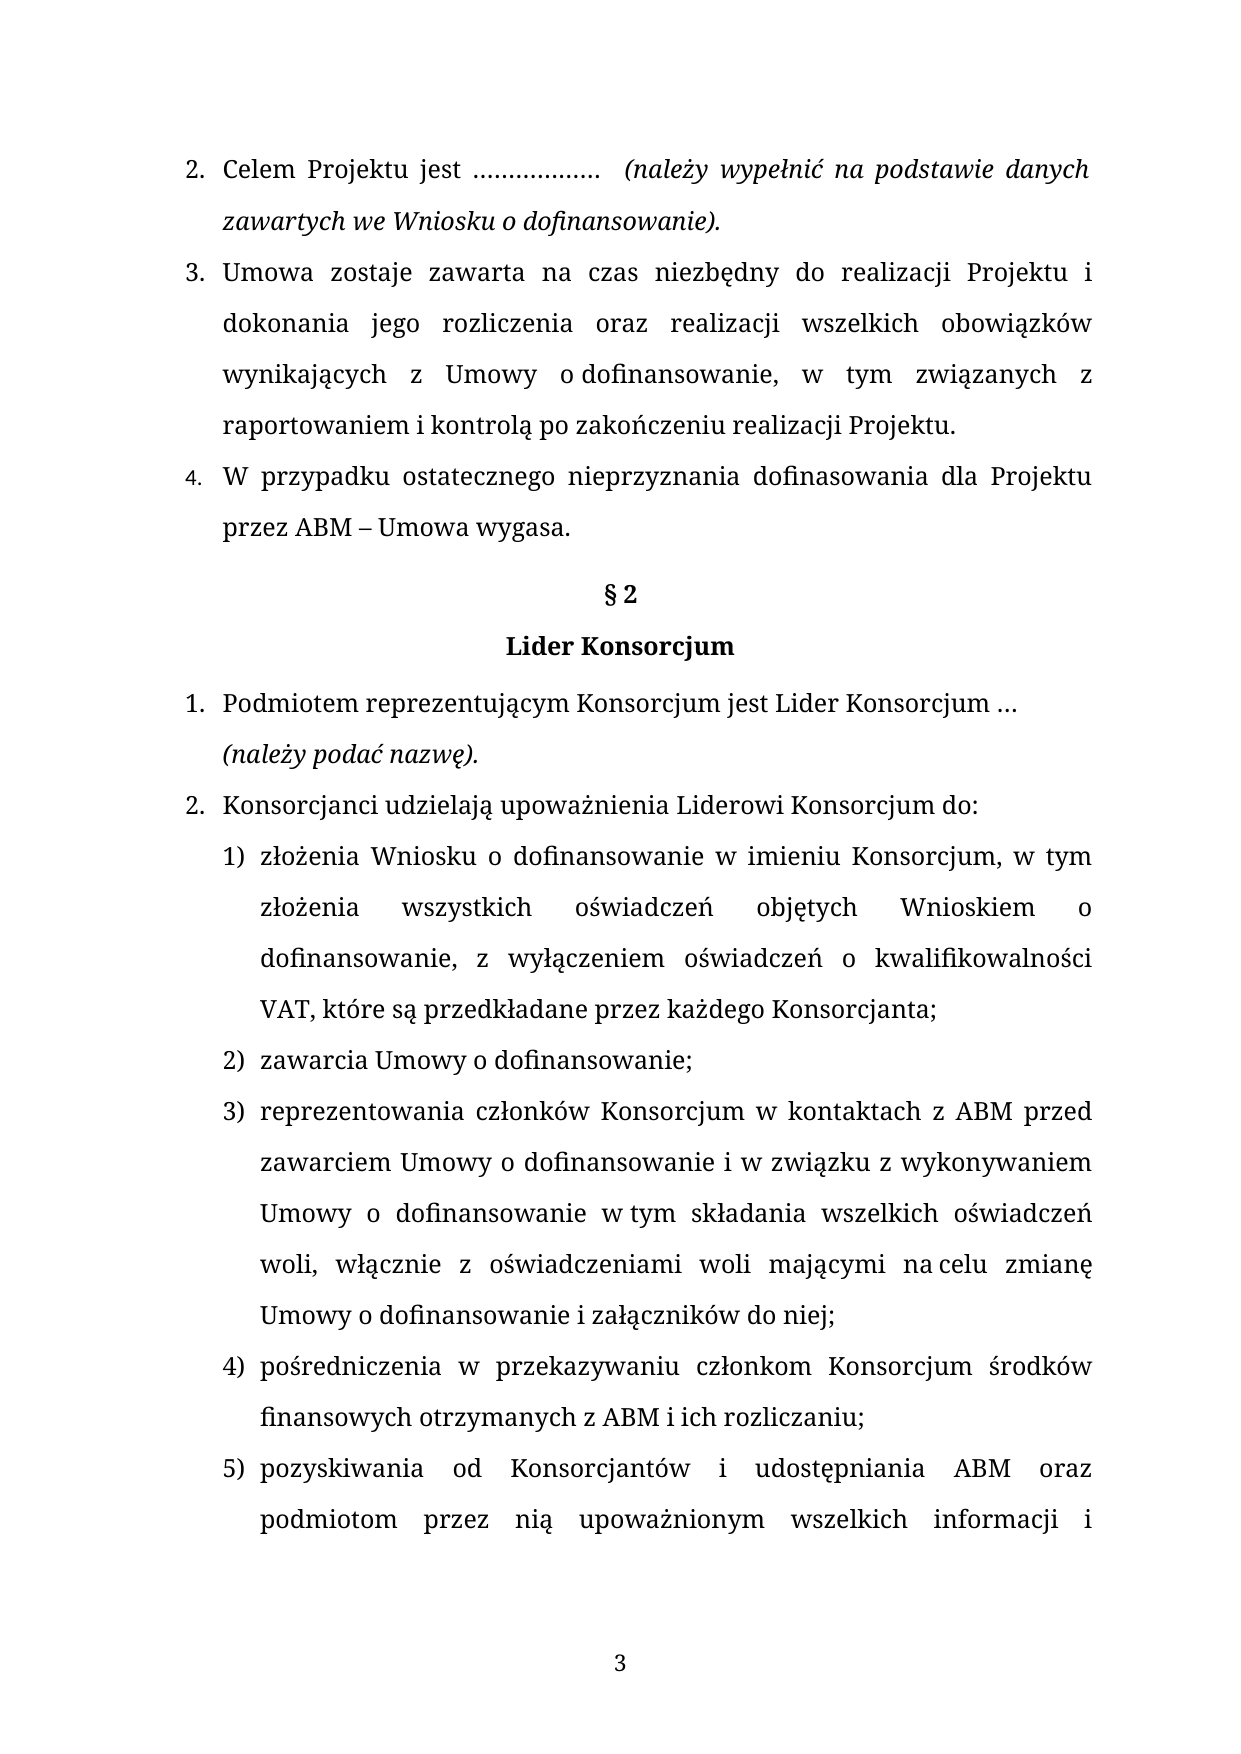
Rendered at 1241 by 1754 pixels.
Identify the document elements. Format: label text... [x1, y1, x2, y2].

list Celem Projektu jest ……………… (należy wypełnić na podstawie danych zawartych we Wniosku o dofinansowanie). [185, 152, 1093, 237]
list Umowa zostaje zawarta na czas niezbędny do realizacji Projektu i dokonania jego rozliczenia oraz realizacji wszelkich obowiązków wynikających z Umowy o dofinansowanie, w tym związanych z raportowaniem i kontrolą po zakończeniu realizacji Projektu. [185, 254, 1093, 441]
list zawarcia Umowy o dofinansowanie; [222, 1043, 1093, 1077]
list Podmiotem reprezentującym Konsorcjum jest Lider Konsorcjum … (należy podać nazwę). [185, 685, 1093, 770]
list Konsorcjanci udzielają upoważnienia Liderowi Konsorcjum do: [185, 787, 1093, 821]
list złożenia Wniosku o dofinansowanie w imieniu Konsorcjum, w tym złożenia wszystkich oświadczeń objętych Wnioskiem o dofinansowanie, z wyłączeniem oświadczeń o kwalifikowalności VAT, które są przedkładane przez każdego Konsorcjanta; [222, 838, 1093, 1026]
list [222, 1451, 1093, 1536]
list pośredniczenia w przekazywaniu członkom Konsorcjum środków finansowych otrzymanych z ABM i ich rozliczaniu; [222, 1349, 1093, 1434]
text § 2 [147, 577, 1093, 611]
text Lider Konsorcjum [147, 628, 1093, 662]
list W przypadku ostatecznego nieprzyznania dofinasowania dla Projektu przez ABM – Umowa wygasa. [185, 458, 1093, 543]
list reprezentowania członków Konsorcjum w kontaktach z ABM przed zawarciem Umowy o dofinansowanie i w związku z wykonywaniem Umowy o dofinansowanie w tym składania wszelkich oświadczeń woli, włącznie z oświadczeniami woli mającymi na celu zmianę Umowy o dofinansowanie i załączników do niej; [222, 1094, 1093, 1332]
